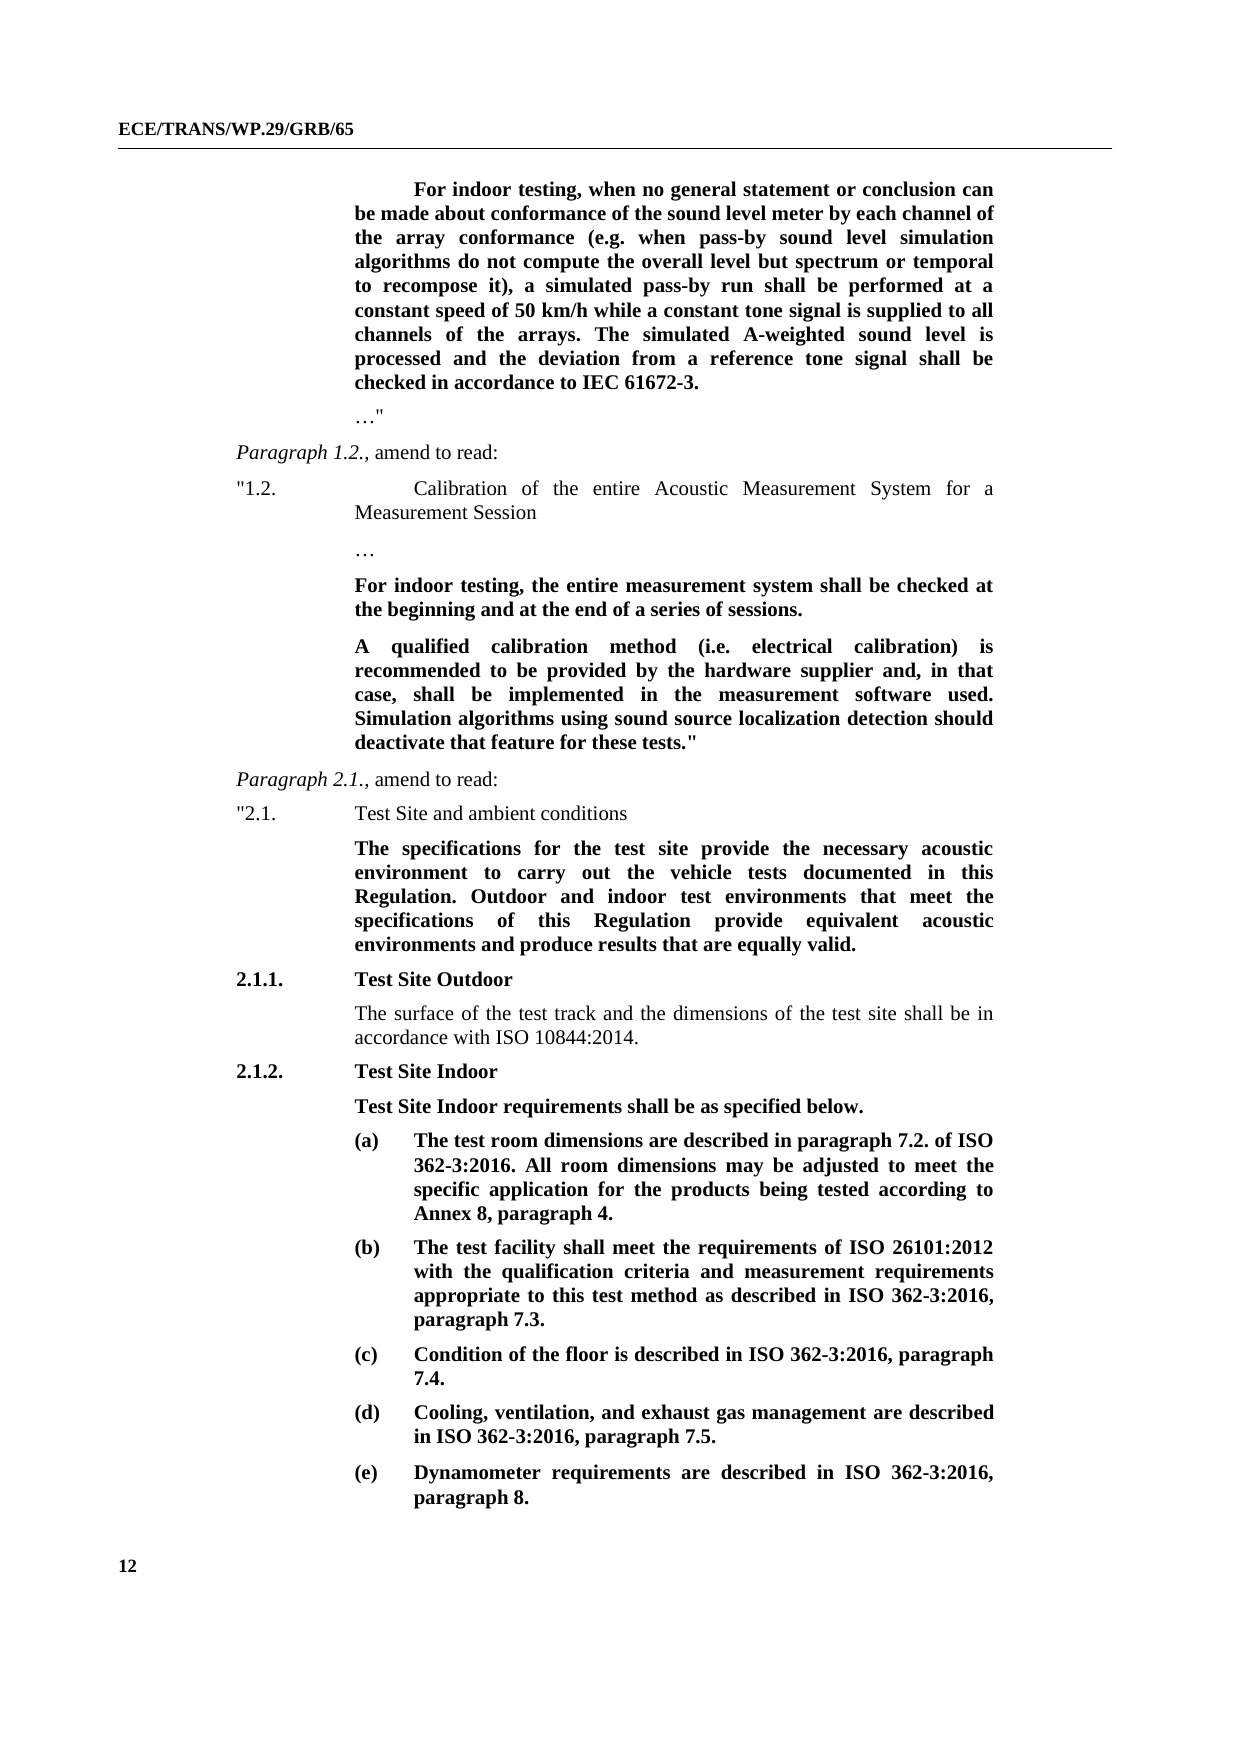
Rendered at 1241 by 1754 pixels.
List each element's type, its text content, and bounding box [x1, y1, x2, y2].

text …" [236, 404, 994, 428]
text … [236, 537, 994, 561]
text "1.2. Calibration of the entire Acoustic Measurement System for a Measurement Session [236, 476, 994, 524]
text Test Site Indoor requirements shall be as specified below. [295, 1094, 994, 1118]
list The test room dimensions are described in paragraph 7.2. of ISO 362-3:2016. All room dimensions may be adjusted to meet the specific application for the products being tested according to Annex 8, paragraph 4. [354, 1128, 994, 1225]
text Paragraph 1.2., amend to read: [236, 439, 994, 464]
list The test facility shall meet the requirements of ISO 26101:2012 with the qualification criteria and measurement requirements appropriate to this test method as described in ISO 362-3:2016, paragraph 7.3. [354, 1235, 994, 1331]
text Paragraph 2.1., amend to read: [236, 767, 994, 791]
text For indoor testing, the entire measurement system shall be checked at the beginning and at the end of a series of sessions. [354, 573, 994, 621]
text The specifications for the test site provide the necessary acoustic environment to carry out the vehicle tests documented in this Regulation. Outdoor and indoor test environments that meet the specifications of this Regulation provide equivalent acoustic environments and produce results that are equally valid. [354, 836, 994, 956]
list Dynamometer requirements are described in ISO 362-3:2016, paragraph 8. [354, 1459, 994, 1509]
text 2.1.1. Test Site Outdoor [236, 966, 994, 991]
text "2.1. Test Site and ambient conditions [236, 801, 994, 825]
text For indoor testing, when no general statement or conclusion can be made about conformance of the sound level meter by each channel of the array conformance (e.g. when pass-by sound level simulation algorithms do not compute the overall level but spectrum or temporal to recompose it), a simulated pass-by run shall be performed at a constant speed of 50 km/h while a constant tone signal is supplied to all channels of the arrays. The simulated A-weighted sound level is processed and the deviation from a reference tone signal shall be checked in accordance to IEC 61672-3. [354, 177, 994, 394]
text The surface of the test track and the dimensions of the test site shall be in accordance with ISO 10844:2014. [354, 1001, 994, 1049]
text 2.1.2. Test Site Indoor [236, 1059, 994, 1083]
text A qualified calibration method (i.e. electrical calibration) is recommended to be provided by the hardware supplier and, in that case, shall be implemented in the measurement software used. Simulation algorithms using sound source localization detection should deactivate that feature for these tests." [354, 634, 994, 754]
list Cooling, ventilation, and exhaust gas management are described in ISO 362-3:2016, paragraph 7.5. [354, 1400, 994, 1448]
list Condition of the floor is described in ISO 362-3:2016, paragraph 7.4. [354, 1342, 994, 1390]
